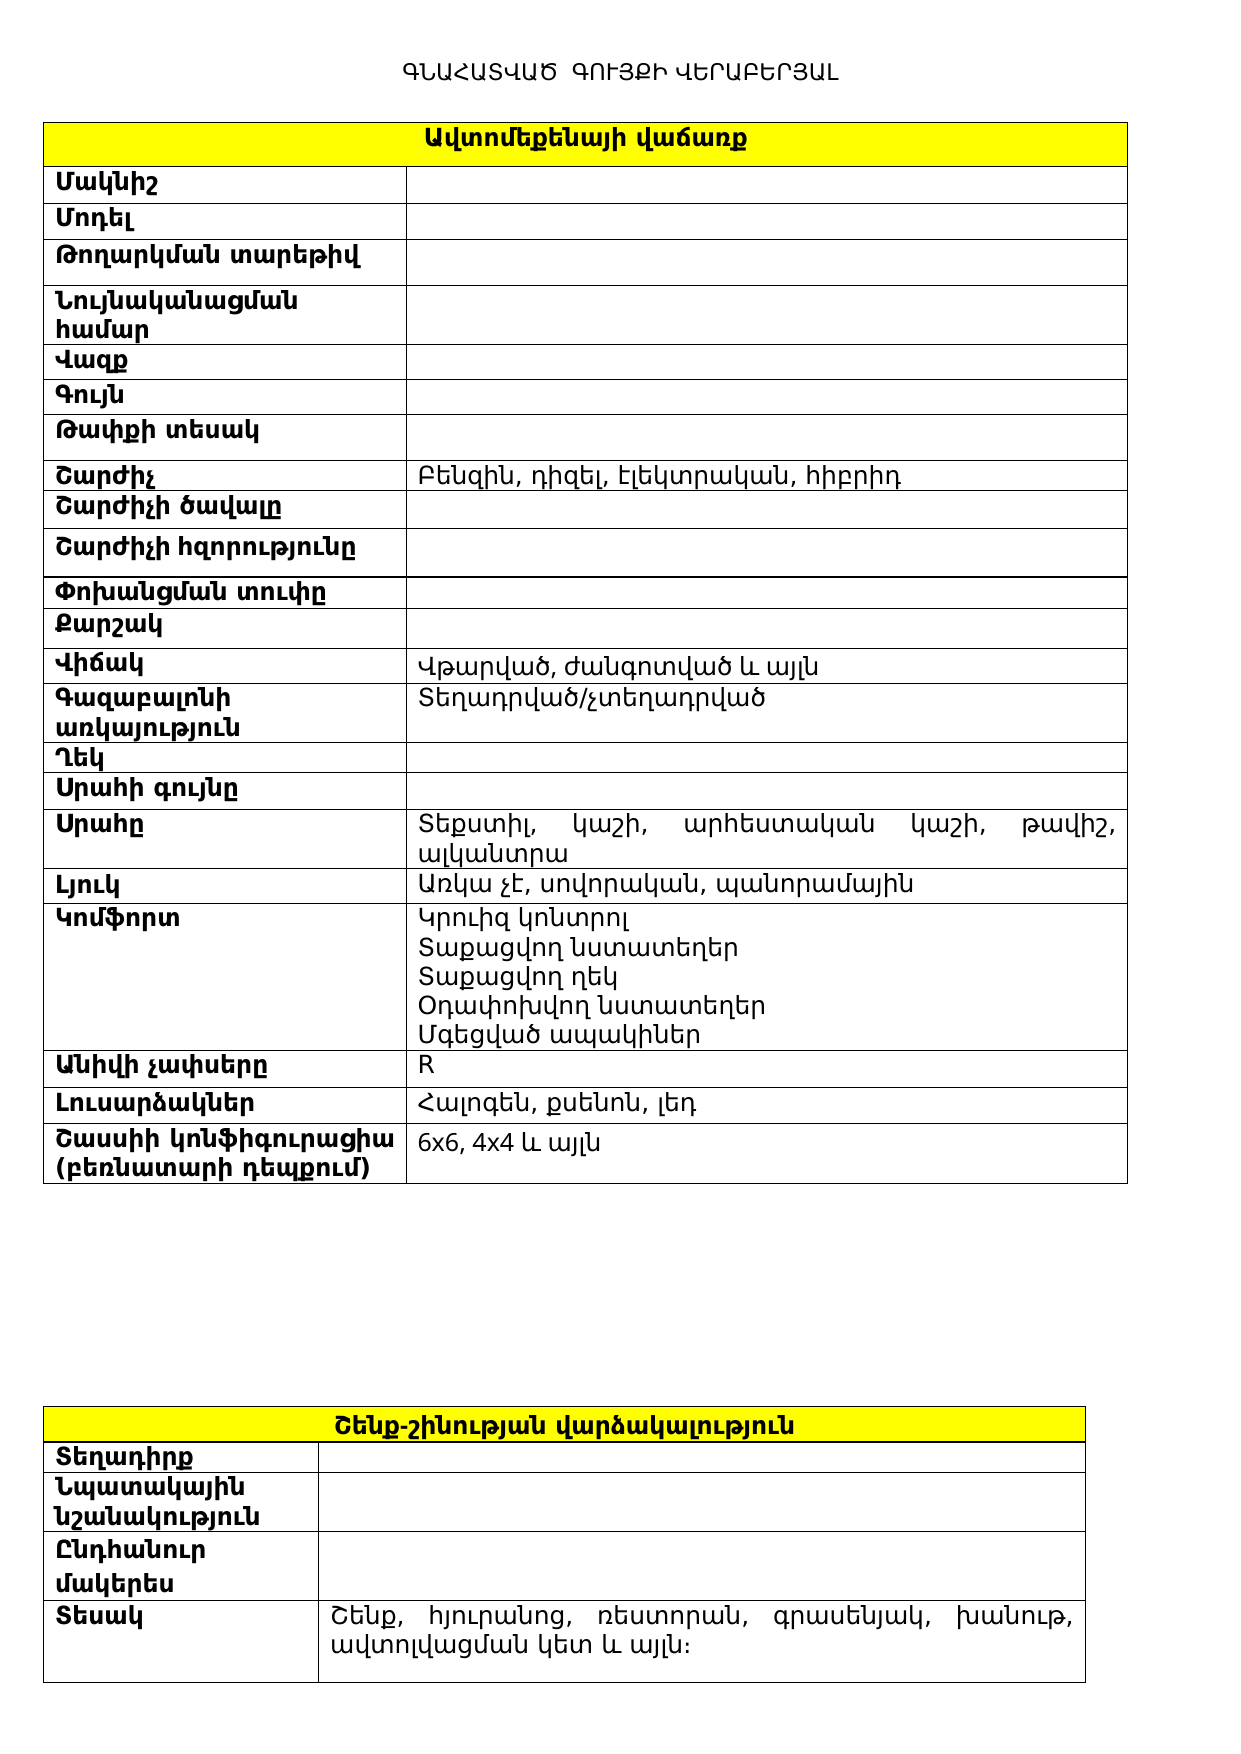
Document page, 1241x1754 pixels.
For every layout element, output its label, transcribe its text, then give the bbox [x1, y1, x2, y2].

table_cell Տեքստիլ, կաշի, արհեստական կաշի, թավիշ, ալկանտրա [407, 810, 1127, 868]
table_cell [407, 529, 1127, 576]
table_cell [407, 286, 1127, 344]
table_cell [407, 204, 1127, 239]
table_cell Կրուիզ կոնտրոլ Տաքացվող նստատեղեր Տաքացվող ղեկ Օդափոխվող նստատեղեր Մգեցված ապակիներ [407, 904, 1127, 1049]
table_cell [407, 609, 1127, 647]
table_cell Տեղադրված/չտեղադրված [407, 684, 1127, 742]
table_cell [319, 1473, 1085, 1531]
table_header Շենք-շինության վարձակալություն [44, 1407, 1085, 1441]
table_cell Փոխանցման տուփը [44, 578, 406, 608]
table_cell [407, 240, 1127, 285]
text ԳՆԱՀԱՏՎԱԾ ԳՈՒՅՔԻ ՎԵՐԱԲԵՐՅԱԼ [59, 56, 1181, 87]
table_cell Սրահի գույնը [44, 773, 406, 809]
table_cell Գույն [44, 380, 406, 414]
table_cell [407, 380, 1127, 414]
table_cell [407, 345, 1127, 379]
table_cell Առկա չէ, սովորական, պանորամային [407, 869, 1127, 903]
table_cell Թափքի տեսակ [44, 415, 406, 460]
table_cell Ղեկ [44, 743, 406, 772]
table_cell Լուսարձակներ [44, 1088, 406, 1123]
table_cell Նպատակային նշանակություն [44, 1473, 318, 1531]
table_cell Տեղադիրք [44, 1443, 318, 1472]
table_cell [407, 743, 1127, 772]
table_cell R [407, 1051, 1127, 1087]
table_cell Կոմֆորտ [44, 904, 406, 1049]
table_cell Շասսիի կոնֆիգուրացիա (բեռնատարի դեպքում) [44, 1124, 406, 1183]
table_cell Անիվի չափսերը [44, 1051, 406, 1087]
table_cell Շենք, հյուրանոց, ռեստորան, գրասենյակ, խանութ, ավտոլվացման կետ և այլն։ [319, 1601, 1085, 1682]
table_cell [407, 415, 1127, 460]
table_cell [407, 167, 1127, 202]
table_cell [319, 1532, 1085, 1600]
table_cell Վիճակ [44, 649, 406, 683]
table_cell Լյուկ [44, 869, 406, 903]
table_cell Շարժիչի հզորությունը [44, 529, 406, 576]
table_cell Շարժիչի ծավալը [44, 491, 406, 528]
table_cell Մոդել [44, 204, 406, 239]
table_cell Սրահը [44, 810, 406, 868]
table_cell Բենզին, դիզել, էլեկտրական, հիբրիդ [407, 461, 1127, 490]
table_cell Թողարկման տարեթիվ [44, 240, 406, 285]
table_cell [407, 578, 1127, 608]
table_cell Վթարված, ժանգոտված և այլն [407, 649, 1127, 683]
table_cell Հալոգեն, քսենոն, լեդ [407, 1088, 1127, 1123]
table_cell [407, 773, 1127, 809]
table_cell Գազաբալոնի առկայություն [44, 684, 406, 742]
table_header Ավտոմեքենայի վաճառք [44, 123, 1127, 166]
table_cell Վազք [44, 345, 406, 379]
table_cell Քարշակ [44, 609, 406, 647]
table_cell [407, 491, 1127, 528]
table_cell Մակնիշ [44, 167, 406, 202]
table_cell Տեսակ [44, 1601, 318, 1682]
table_cell 6x6, 4x4 և այլն [407, 1124, 1127, 1183]
table_cell [319, 1443, 1085, 1472]
